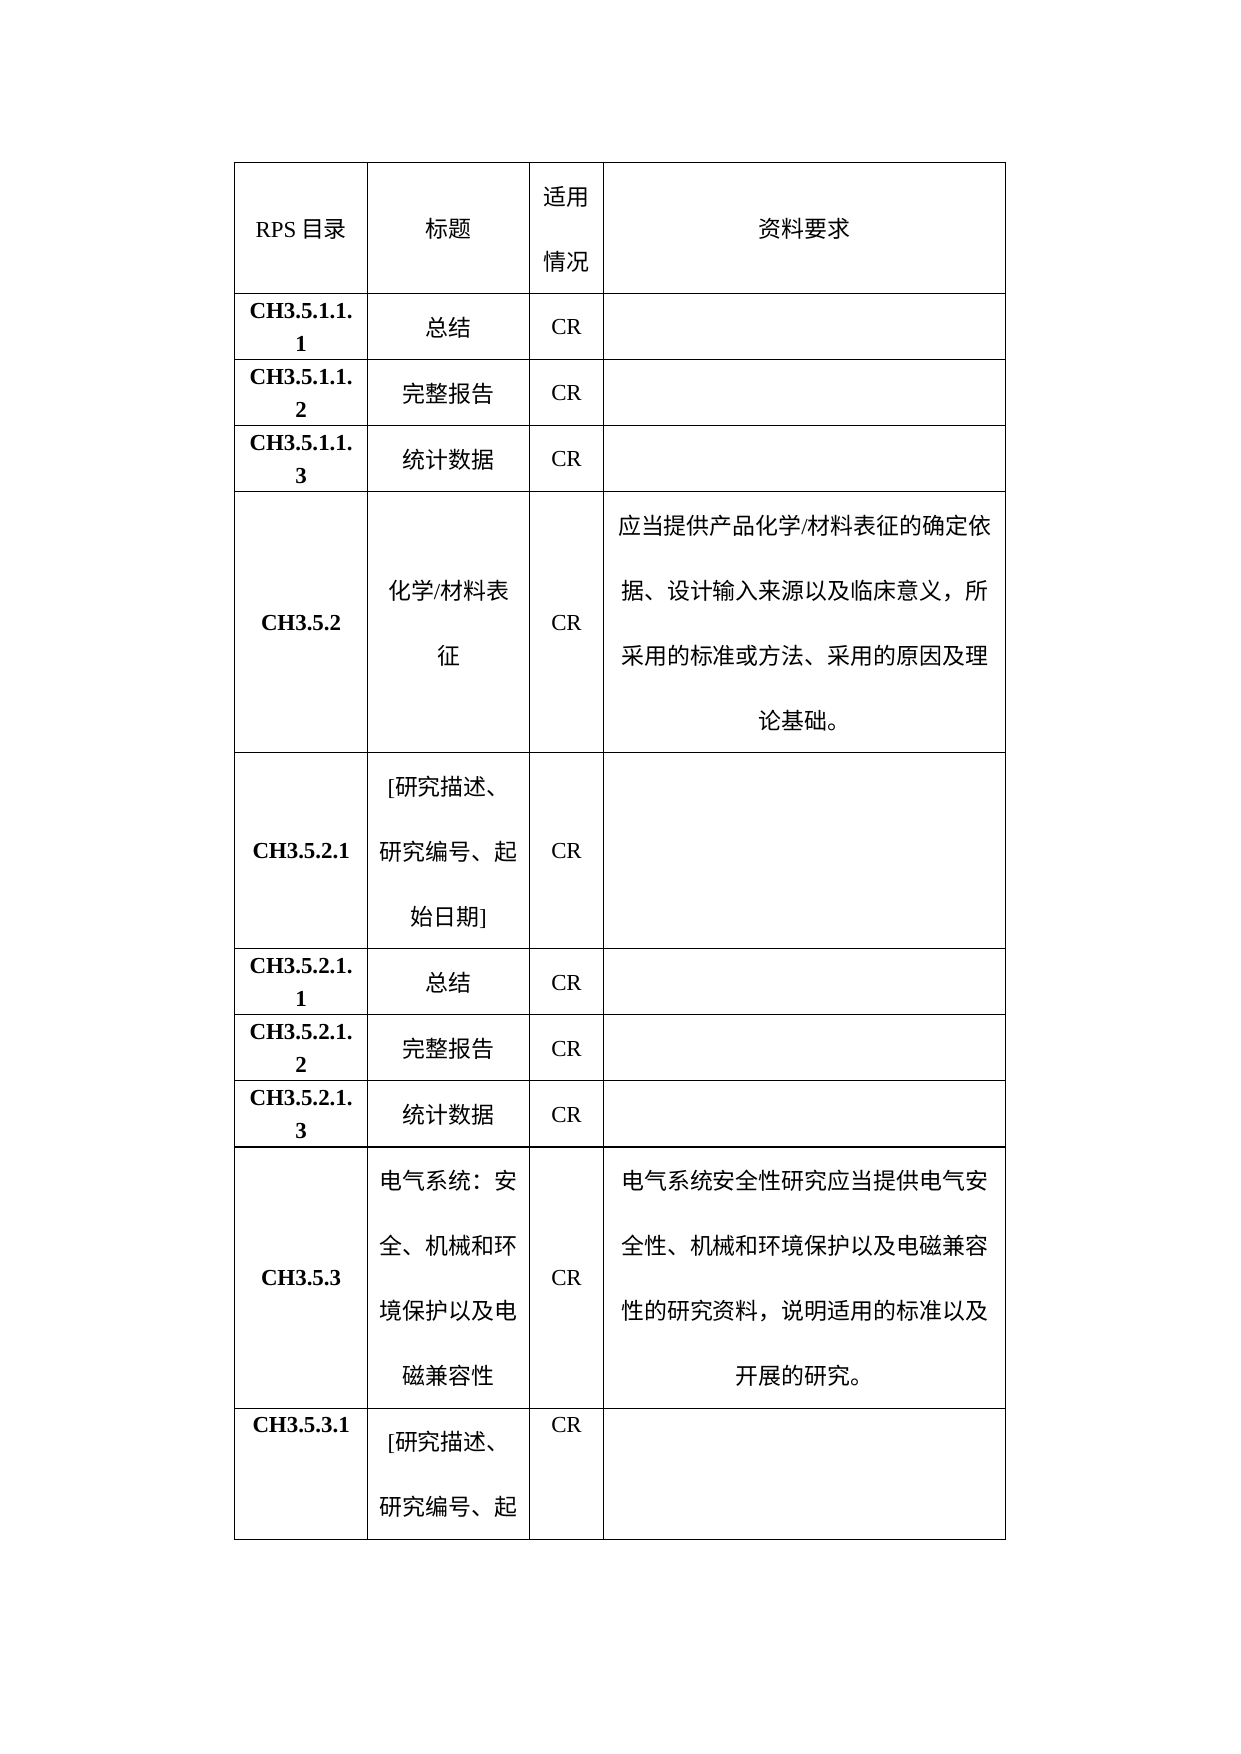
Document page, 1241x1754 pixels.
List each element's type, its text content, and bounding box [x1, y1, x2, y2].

table_header 适用情况 [530, 163, 603, 293]
table_cell 总结 [368, 949, 529, 1014]
table_cell CR [530, 294, 603, 359]
table_cell [604, 949, 1005, 1014]
table_cell CH3.5.1.1.2 [235, 360, 367, 425]
table_cell [604, 1409, 1005, 1538]
table_cell 统计数据 [368, 1081, 529, 1146]
table_cell CR [530, 1081, 603, 1146]
table_cell CR [530, 426, 603, 491]
table_header 标题 [368, 163, 529, 293]
table_cell 电气系统安全性研究应当提供电气安全性、机械和环境保护以及电磁兼容性的研究资料，说明适用的标准以及开展的研究。 [604, 1148, 1005, 1407]
table_header 资料要求 [604, 163, 1005, 293]
table_cell [604, 753, 1005, 948]
table_cell CH3.5.2.1 [235, 753, 367, 948]
table_cell CH3.5.1.1.1 [235, 294, 367, 359]
table_cell 化学/材料表征 [368, 492, 529, 752]
table_cell 电气系统：安全、机械和环境保护以及电磁兼容性 [368, 1148, 529, 1407]
table_cell CH3.5.2.1.1 [235, 949, 367, 1014]
table_cell CH3.5.2.1.3 [235, 1081, 367, 1146]
table_cell [604, 360, 1005, 425]
table_cell [604, 426, 1005, 491]
table_cell CH3.5.1.1.3 [235, 426, 367, 491]
table_cell CH3.5.3.1 [235, 1409, 367, 1538]
table_cell 完整报告 [368, 360, 529, 425]
table_cell CH3.5.3 [235, 1148, 367, 1407]
table_cell [604, 1081, 1005, 1146]
table_cell 统计数据 [368, 426, 529, 491]
table_cell 应当提供产品化学/材料表征的确定依据、设计输入来源以及临床意义，所采用的标准或方法、采用的原因及理论基础。 [604, 492, 1005, 752]
table_cell CR [530, 753, 603, 948]
table_cell [研究描述、研究编号、起始日期] [368, 1409, 529, 1538]
table_cell CH3.5.2.1.2 [235, 1015, 367, 1080]
table_cell CR [530, 492, 603, 752]
table_cell CH3.5.2 [235, 492, 367, 752]
table_cell CR [530, 1409, 603, 1538]
table_cell CR [530, 1148, 603, 1407]
table_cell [604, 1015, 1005, 1080]
table_cell [研究描述、研究编号、起始日期] [368, 753, 529, 948]
table_cell 完整报告 [368, 1015, 529, 1080]
table_cell CR [530, 360, 603, 425]
table_cell CR [530, 949, 603, 1014]
table_cell 总结 [368, 294, 529, 359]
table_cell CR [530, 1015, 603, 1080]
table_header RPS目录 [235, 163, 367, 293]
table_cell [604, 294, 1005, 359]
